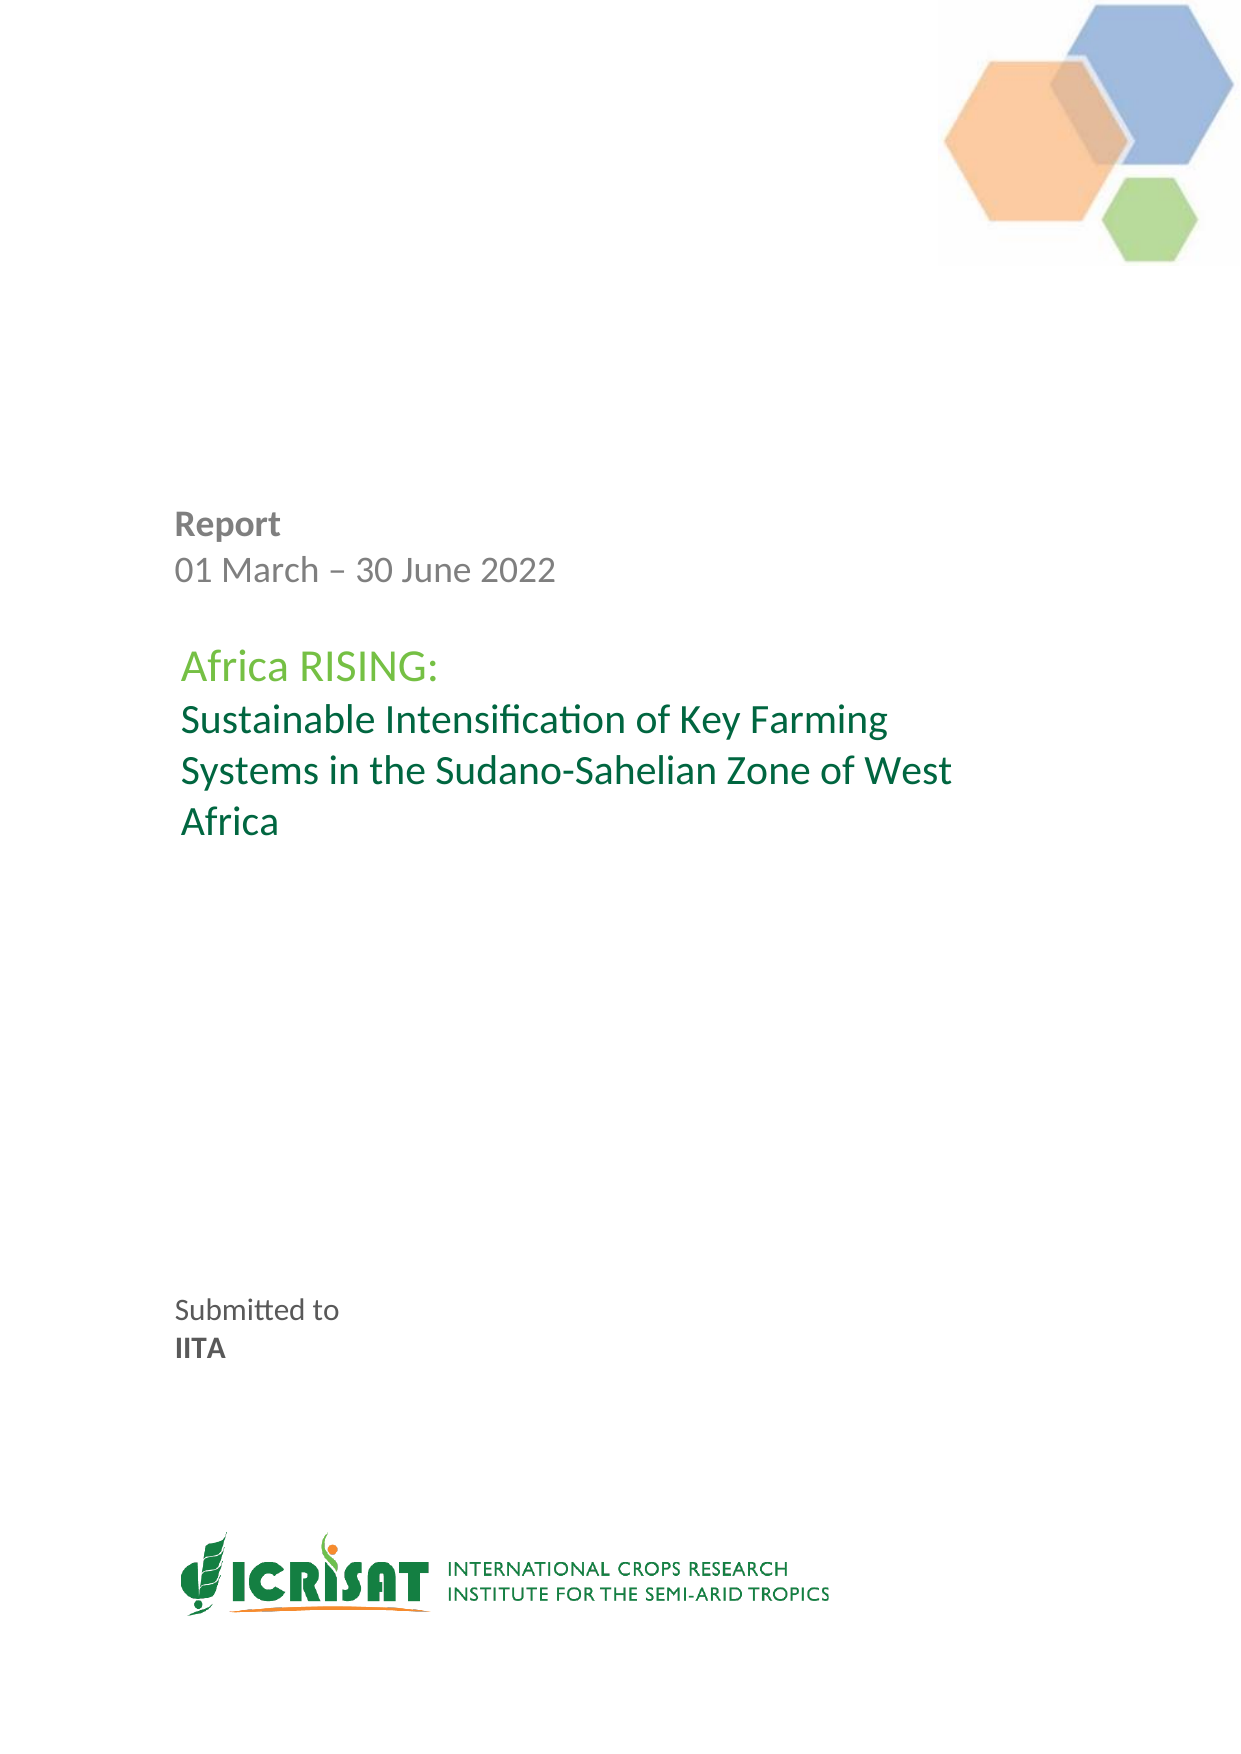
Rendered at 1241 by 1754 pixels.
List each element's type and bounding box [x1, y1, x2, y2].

picture [181, 1532, 829, 1616]
picture [937, 0, 1240, 266]
